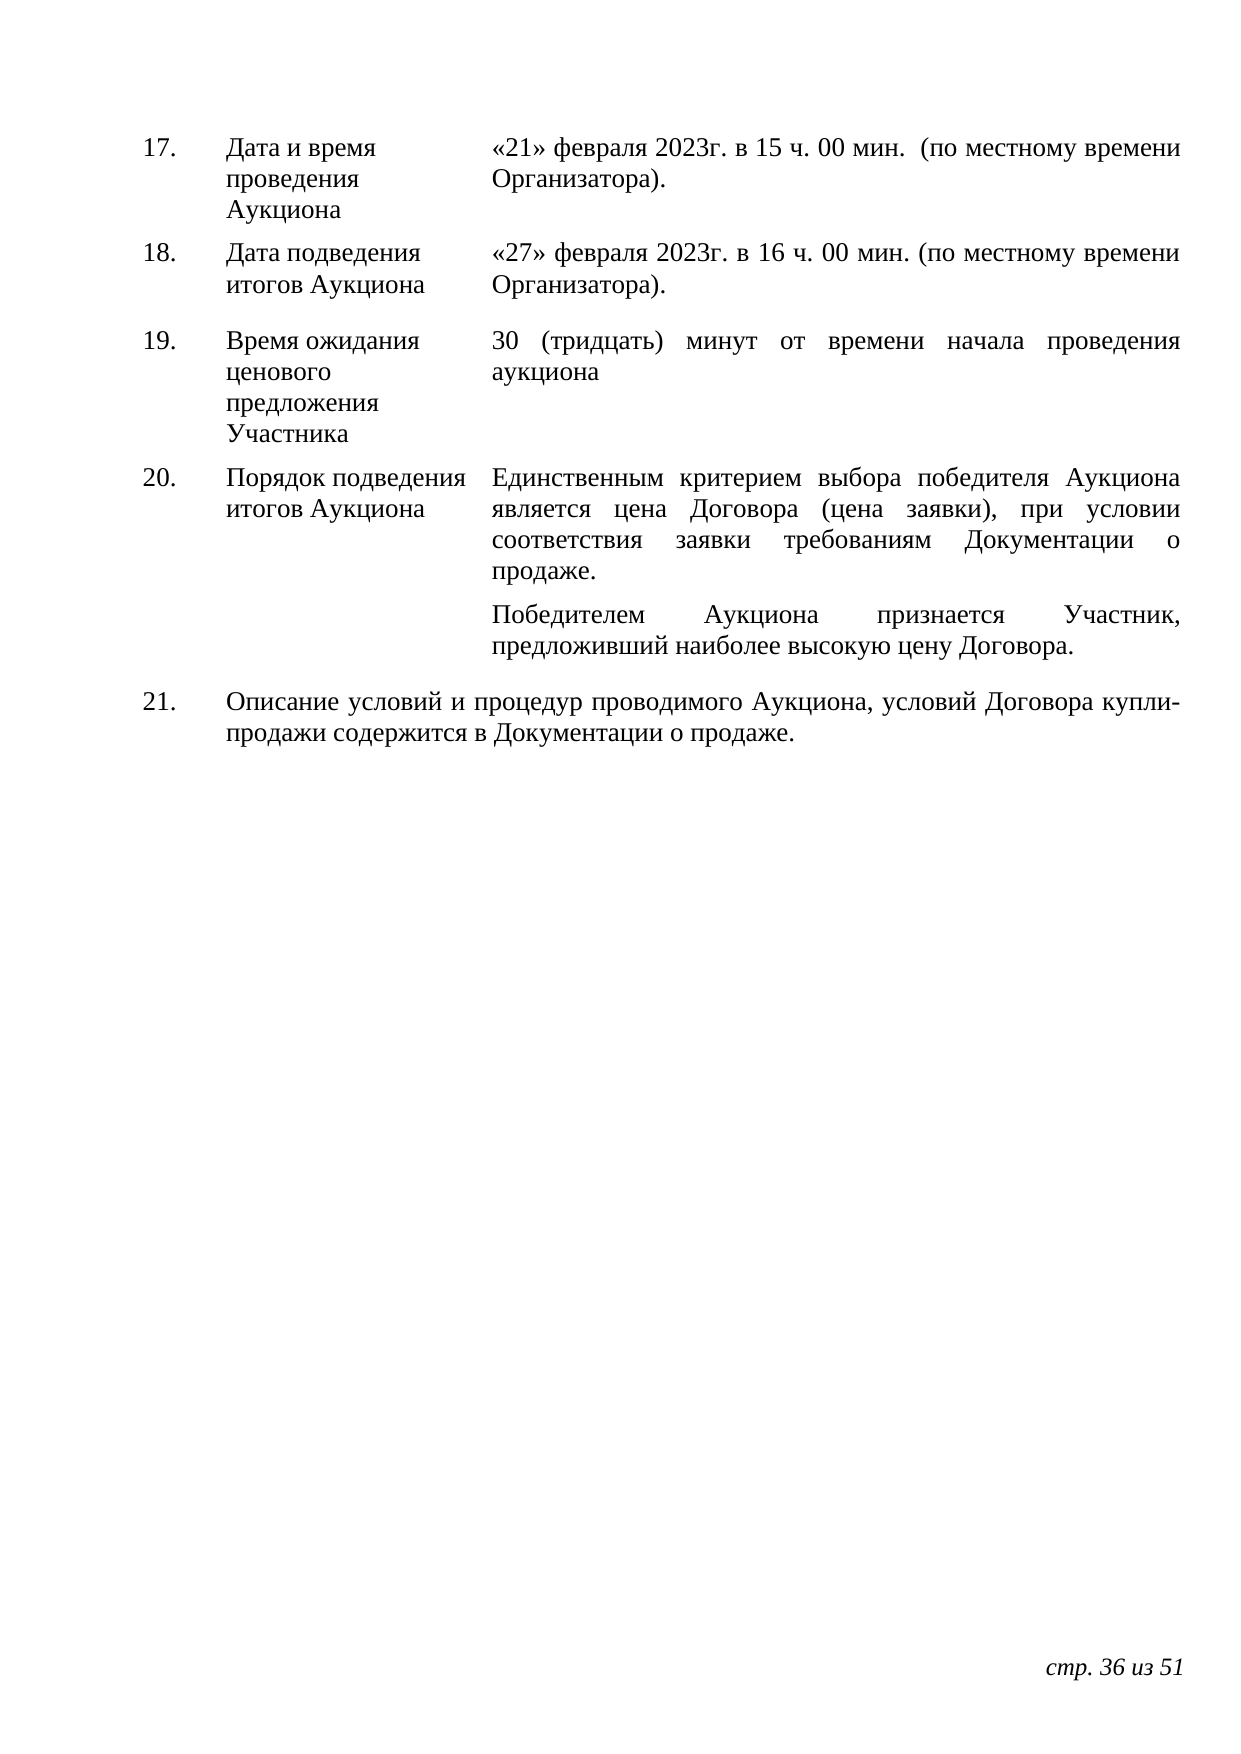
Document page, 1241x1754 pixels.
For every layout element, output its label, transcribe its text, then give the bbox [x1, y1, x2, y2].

table_cell Дата подведения итогов Аукциона [215, 224, 480, 311]
table_cell [129, 224, 214, 311]
table_cell [129, 449, 214, 673]
table_cell [129, 118, 214, 224]
table_cell Дата и время проведения Аукциона [215, 118, 480, 224]
table_cell «21» февраля 2023г. в 15 ч. 00 мин. (по местному времени Организатора). [480, 118, 1192, 224]
table_cell Единственным критерием выбора победителя Аукциона является цена Договора (цена заявки), при условии соответствия заявки требованиям Документации о продаже. Победителем Аукциона признается Участник, предложивший наиболее высокую цену Договора. [480, 449, 1192, 673]
table_cell [129, 311, 214, 448]
table_cell [129, 673, 214, 760]
table_cell Описание условий и процедур проводимого Аукциона, условий Договора купли-продажи содержится в Документации о продаже. [215, 673, 1192, 760]
table_cell 30 (тридцать) минут от времени начала проведения аукциона [480, 311, 1192, 448]
table_cell «27» февраля 2023г. в 16 ч. 00 мин. (по местному времени Организатора). [480, 224, 1192, 311]
table_cell Время ожидания ценового предложения Участника [215, 311, 480, 448]
table_cell Порядок подведения итогов Аукциона [215, 449, 480, 673]
